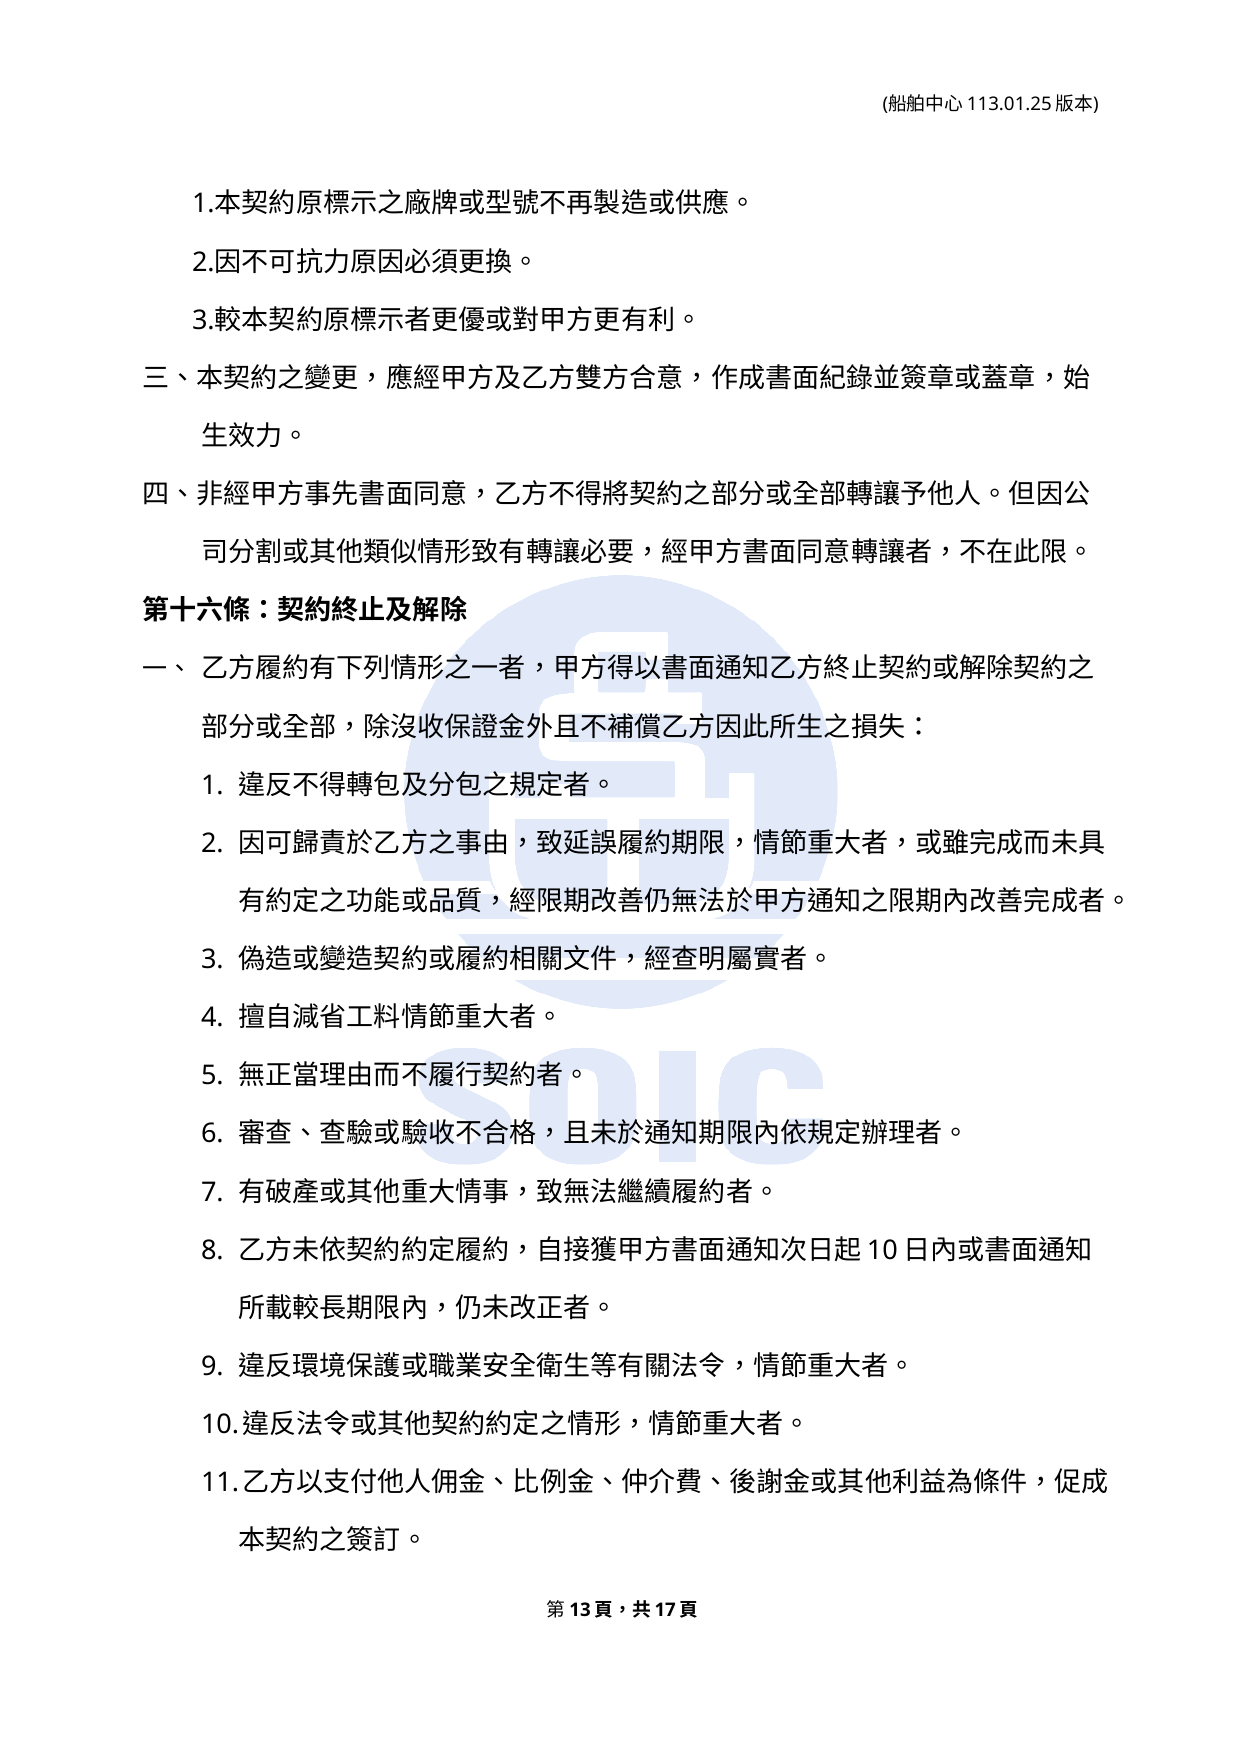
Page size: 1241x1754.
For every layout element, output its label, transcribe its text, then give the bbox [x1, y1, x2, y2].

list 違反環境保護或職業安全衛生等有關法令，情節重大者。 [201, 1334, 1108, 1393]
text 1.本契約原標示之廠牌或型號不再製造或供應。 [192, 172, 1098, 230]
list 乙方以支付他人佣金、比例金、仲介費、後謝金或其他利益為條件，促成本契約之簽訂。 [201, 1451, 1108, 1567]
text 四、非經甲方事先書面同意，乙方不得將契約之部分或全部轉讓予他人。但因公司分割或其他類似情形致有轉讓必要，經甲方書面同意轉讓者，不在此限。 [142, 463, 1098, 579]
list 乙方履約有下列情形之一者，甲方得以書面通知乙方終止契約或解除契約之部分或全部，除沒收保證金外且不補償乙方因此所生之損失： [142, 637, 1108, 753]
text 2.因不可抗力原因必須更換。 [192, 230, 1098, 288]
text 第十六條：契約終止及解除 [142, 579, 1098, 637]
list 偽造或變造契約或履約相關文件，經查明屬實者。 [201, 928, 1108, 986]
text 3.較本契約原標示者更優或對甲方更有利。 [192, 288, 1098, 346]
list 有破產或其他重大情事，致無法繼續履約者。 [201, 1160, 1108, 1218]
list 擅自減省工料情節重大者。 [201, 986, 1108, 1044]
list 因可歸責於乙方之事由，致延誤履約期限，情節重大者，或雖完成而未具有約定之功能或品質，經限期改善仍無法於甲方通知之限期內改善完成者。 [201, 811, 1108, 928]
list 違反不得轉包及分包之規定者。 [201, 753, 1108, 811]
list 違反法令或其他契約約定之情形，情節重大者。 [201, 1393, 1108, 1451]
text 三、本契約之變更，應經甲方及乙方雙方合意，作成書面紀錄並簽章或蓋章，始生效力。 [142, 346, 1098, 463]
list 審查、查驗或驗收不合格，且未於通知期限內依規定辦理者。 [201, 1102, 1108, 1160]
list 乙方未依契約約定履約，自接獲甲方書面通知次日起10日內或書面通知所載較長期限內，仍未改正者。 [201, 1218, 1108, 1334]
list 無正當理由而不履行契約者。 [201, 1044, 1108, 1102]
